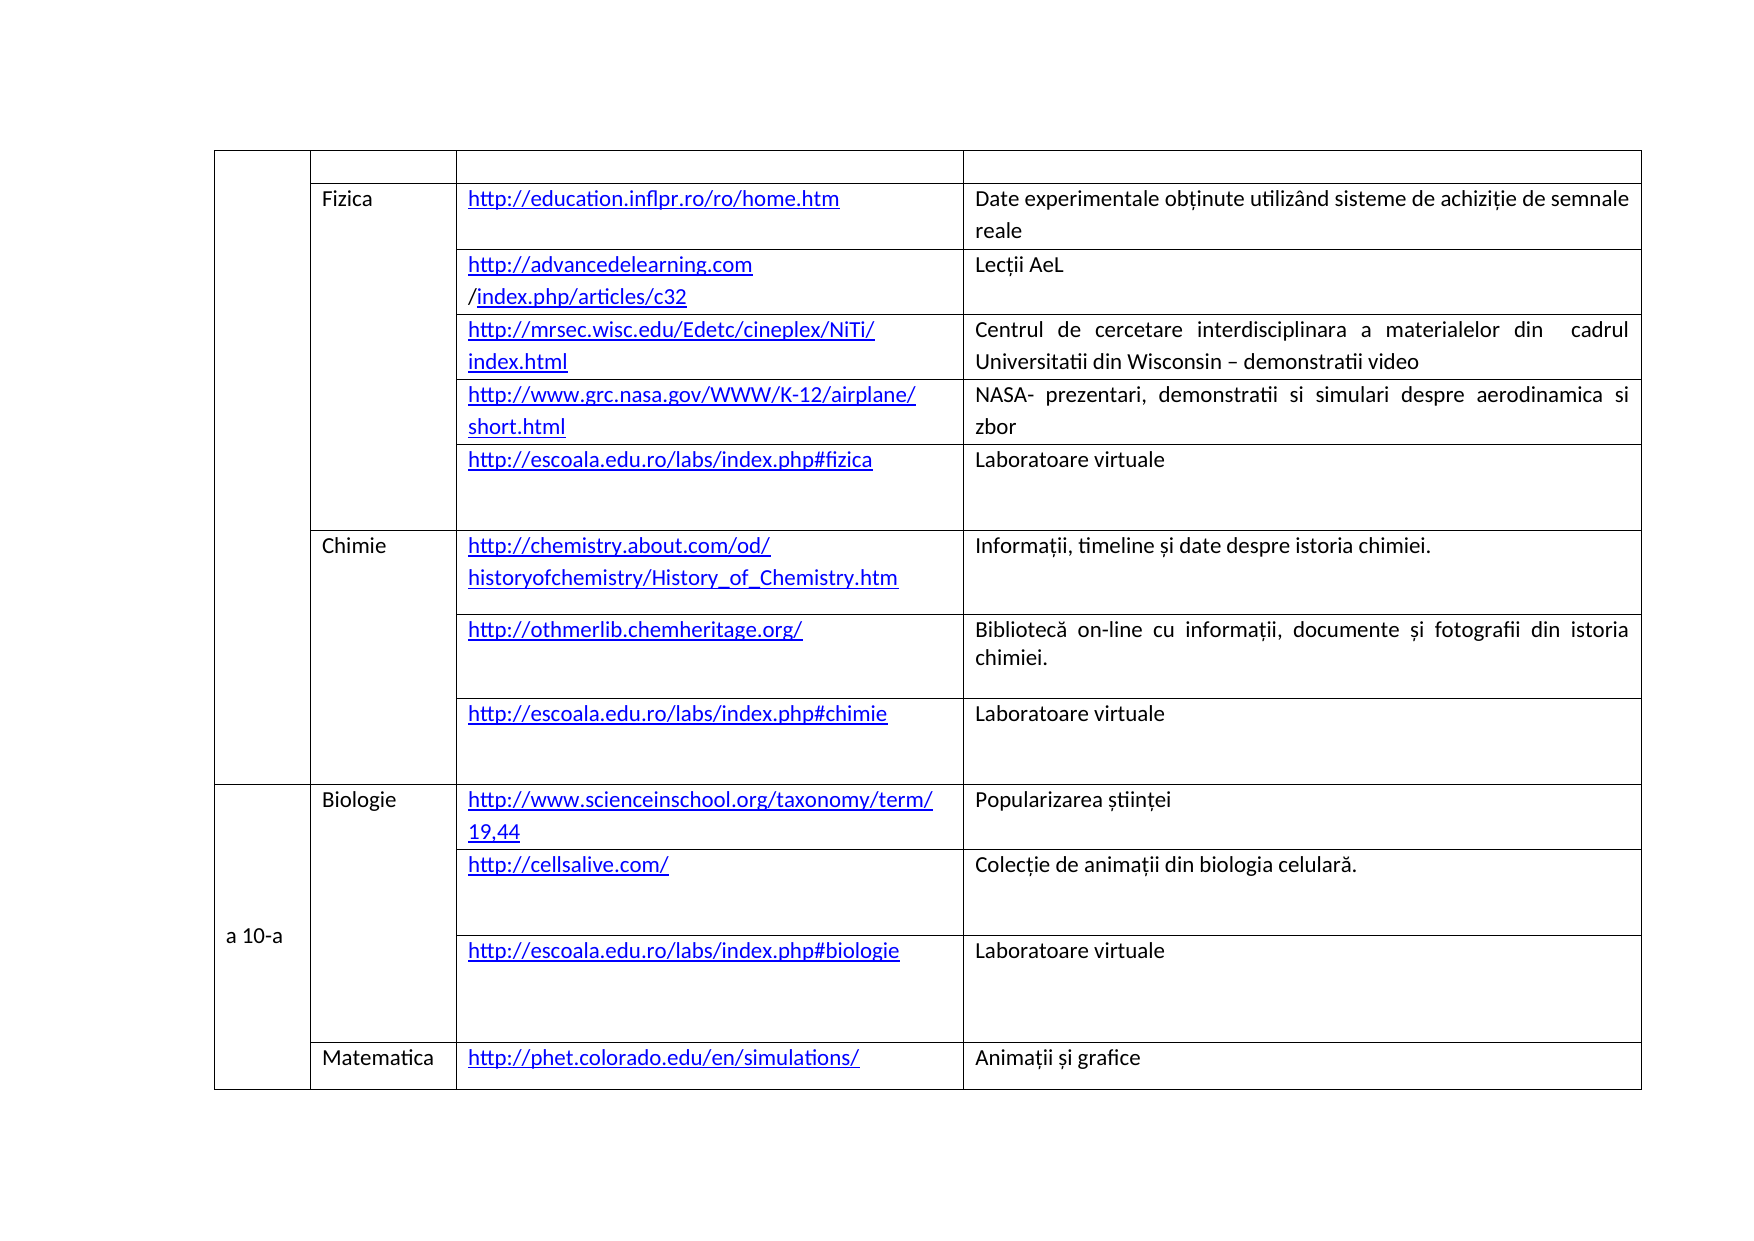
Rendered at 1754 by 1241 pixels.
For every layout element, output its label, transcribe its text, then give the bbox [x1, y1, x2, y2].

table_cell Centrul de cercetare interdisciplinara a materialelor din cadrul Universitatii din Wisconsin – demonstratii video [964, 315, 1641, 379]
table_cell Laboratoare virtuale [964, 699, 1641, 784]
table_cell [457, 151, 963, 183]
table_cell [457, 1043, 963, 1089]
table_cell Informaţii, timeline şi date despre istoria chimiei. [964, 531, 1641, 614]
table_cell http://mrsec.wisc.edu/Edetc/cineplex/NiTi/index.html [457, 315, 963, 379]
table_cell Chimie [311, 531, 456, 784]
table_cell Laboratoare virtuale [964, 936, 1641, 1042]
table_cell Date experimentale obţinute utilizând sisteme de achiziţie de semnale reale [964, 184, 1641, 249]
table_cell Bibliotecă on-line cu informaţii, documente şi fotografii din istoria chimiei. [964, 615, 1641, 698]
table_cell http://othmerlib.chemheritage.org/ [457, 615, 963, 698]
table_cell http://escoala.edu.ro/labs/index.php#chimie [457, 699, 963, 784]
table_cell Matematica [311, 1043, 456, 1089]
table_cell http://chemistry.about.com/od/historyofchemistry/History_of_Chemistry.htm [457, 531, 963, 614]
table_cell http://advancedelearning.com /index.php/articles/c32 [457, 250, 963, 314]
table_cell a 10-a [215, 785, 310, 1089]
table_cell http://www.scienceinschool.org/taxonomy/term/19,44 [457, 785, 963, 849]
table_cell http://education.inflpr.ro/ro/home.htm [457, 184, 963, 249]
table_cell http://escoala.edu.ro/labs/index.php#biologie [457, 936, 963, 1042]
table_cell Biologie [311, 785, 456, 1042]
table_cell Lecţii AeL [964, 250, 1641, 314]
table_cell Popularizarea ştiinţei [964, 785, 1641, 849]
table_cell http://www.grc.nasa.gov/WWW/K-12/airplane/short.html [457, 380, 963, 444]
table_cell http://escoala.edu.ro/labs/index.php#fizica [457, 445, 963, 530]
table_cell Animaţii şi grafice [964, 1043, 1641, 1089]
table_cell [964, 151, 1641, 183]
table_cell Fizica [311, 184, 456, 530]
table_cell NASA- prezentari, demonstratii si simulari despre aerodinamica si zbor [964, 380, 1641, 444]
table_cell http://cellsalive.com/ [457, 850, 963, 935]
table_cell Laboratoare virtuale [964, 445, 1641, 530]
table_cell Colecție de animații din biologia celulară. [964, 850, 1641, 935]
